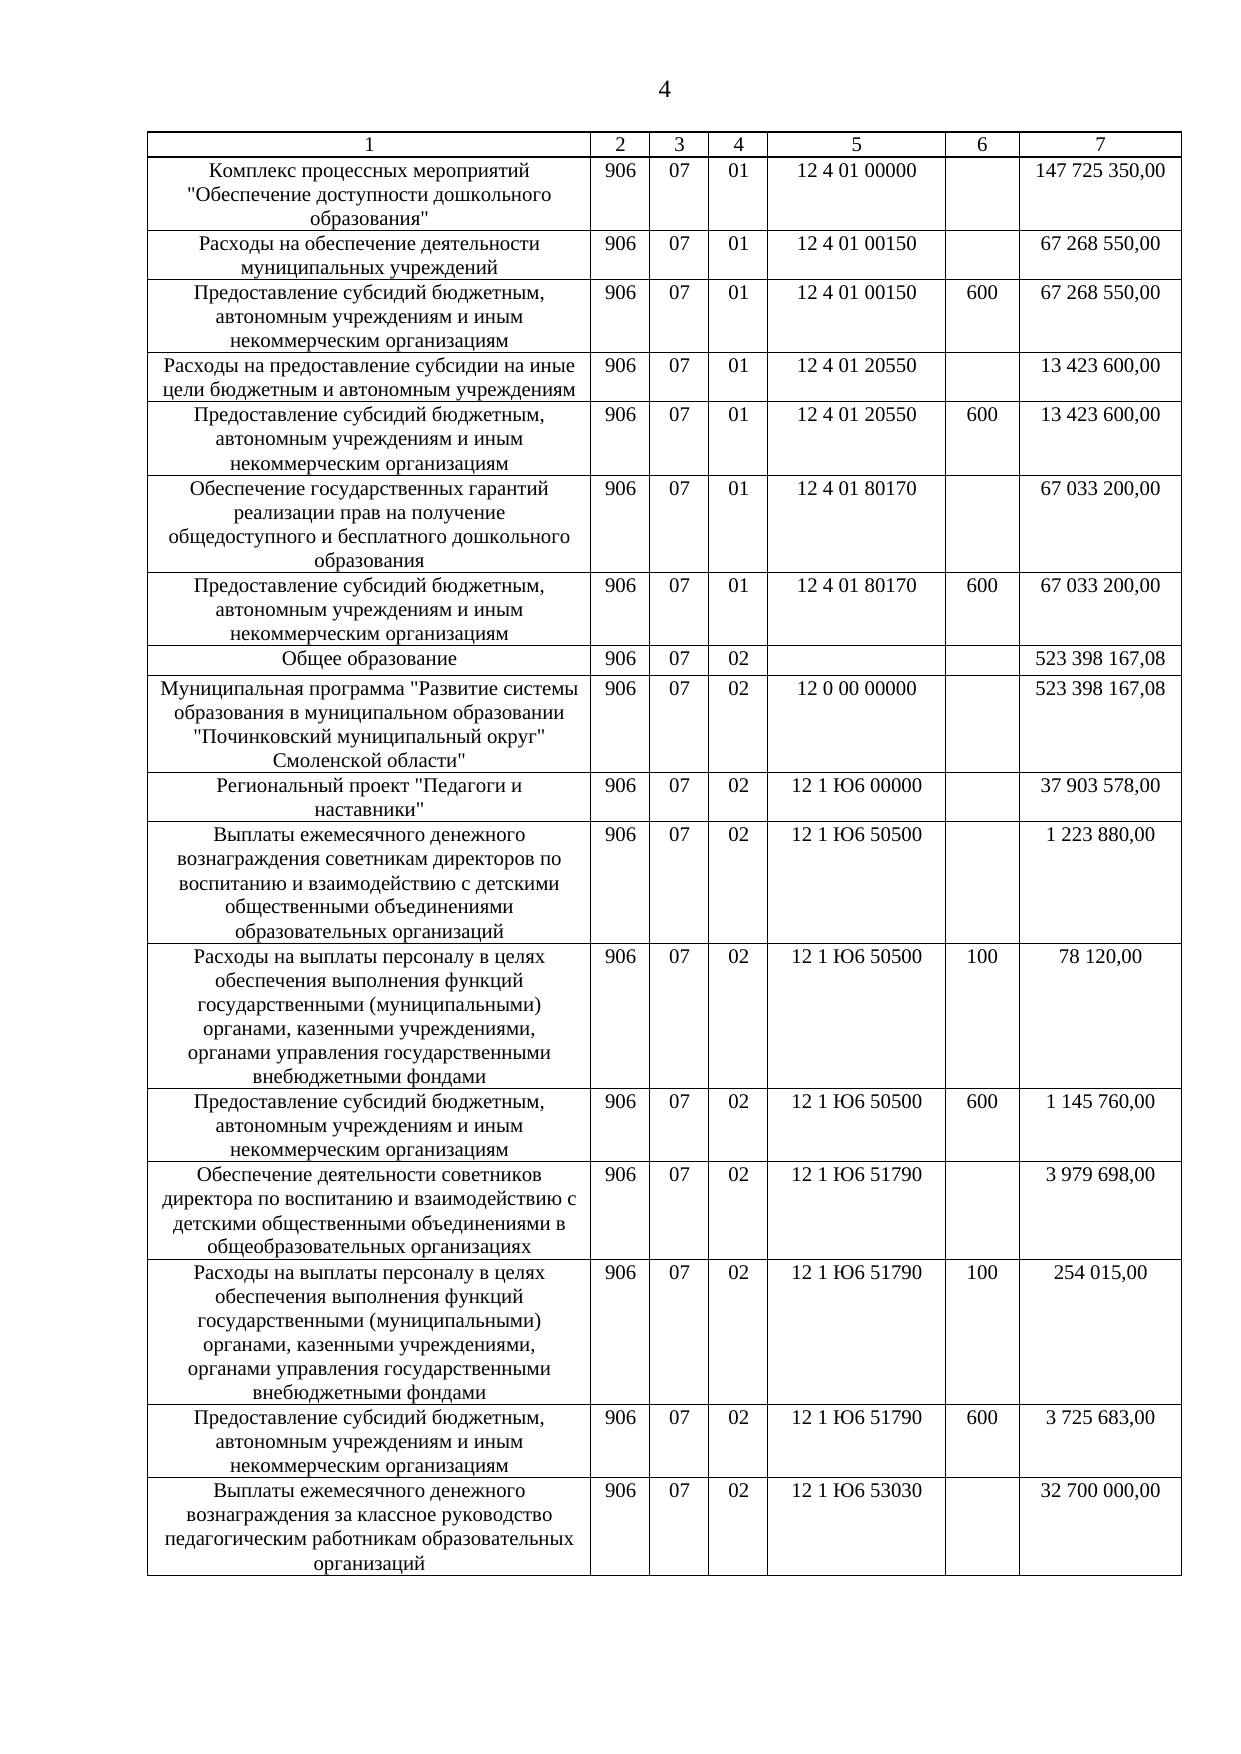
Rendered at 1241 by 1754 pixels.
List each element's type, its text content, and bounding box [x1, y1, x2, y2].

table_cell 37 903 578,00 [1020, 773, 1181, 821]
table_header 6 [946, 133, 1019, 156]
table_header 3 [650, 133, 708, 156]
table_cell 67 268 550,00 [1020, 280, 1181, 352]
table_cell 600 [946, 402, 1019, 474]
table_cell 12 4 01 20550 [768, 402, 945, 474]
table_cell [946, 353, 1019, 401]
table_cell 01 [709, 158, 767, 230]
table_cell 02 [709, 773, 767, 821]
table_cell 12 4 01 00150 [768, 231, 945, 279]
table_cell 67 268 550,00 [1020, 231, 1181, 279]
table_cell 12 4 01 00150 [768, 280, 945, 352]
table_cell 12 1 Ю6 53030 [768, 1478, 945, 1574]
table_cell 906 [591, 231, 649, 279]
table_cell Муниципальная программа "Развитие системы образования в муниципальном образовании "Починковский муниципальный округ" Смоленской области" [148, 676, 590, 772]
table_cell [946, 822, 1019, 943]
table_cell 02 [709, 944, 767, 1088]
table_header 1 [148, 133, 590, 156]
table_cell 906 [591, 1478, 649, 1574]
table_cell 13 423 600,00 [1020, 353, 1181, 401]
table_header 7 [1020, 133, 1181, 156]
table_cell 01 [709, 402, 767, 474]
table_cell 12 1 Ю6 50500 [768, 822, 945, 943]
table_cell 02 [709, 822, 767, 943]
table_cell 02 [709, 676, 767, 772]
table_cell 02 [709, 1405, 767, 1477]
table_cell [946, 231, 1019, 279]
table_cell [946, 676, 1019, 772]
table_cell [946, 158, 1019, 230]
table_cell 906 [591, 1405, 649, 1477]
table_cell 600 [946, 280, 1019, 352]
table_cell 07 [650, 773, 708, 821]
table_cell 07 [650, 573, 708, 645]
table_cell 906 [591, 1260, 649, 1404]
table_cell 07 [650, 676, 708, 772]
table_cell 12 1 Ю6 50500 [768, 1089, 945, 1161]
table_cell Выплаты ежемесячного денежного вознаграждения за классное руководство педагогическим работникам образовательных организаций [148, 1478, 590, 1574]
table_cell 02 [709, 1162, 767, 1258]
table_cell 100 [946, 1260, 1019, 1404]
table_cell Региональный проект "Педагоги и наставники" [148, 773, 590, 821]
table_cell 12 0 00 00000 [768, 676, 945, 772]
table_cell 600 [946, 1089, 1019, 1161]
table_cell 906 [591, 646, 649, 675]
table_cell [946, 773, 1019, 821]
table_cell 12 4 01 80170 [768, 476, 945, 572]
table_cell Расходы на предоставление субсидии на иные цели бюджетным и автономным учреждениям [148, 353, 590, 401]
table_cell 906 [591, 353, 649, 401]
table_cell 02 [709, 1260, 767, 1404]
table_cell 12 1 Ю6 51790 [768, 1405, 945, 1477]
table_cell 32 700 000,00 [1020, 1478, 1181, 1574]
table_cell 254 015,00 [1020, 1260, 1181, 1404]
table_cell 12 4 01 80170 [768, 573, 945, 645]
table_cell 906 [591, 476, 649, 572]
table_cell 02 [709, 1478, 767, 1574]
table_cell 600 [946, 573, 1019, 645]
table_cell 523 398 167,08 [1020, 646, 1181, 675]
table_cell 600 [946, 1405, 1019, 1477]
table_cell 1 223 880,00 [1020, 822, 1181, 943]
table_cell 906 [591, 280, 649, 352]
table_cell 07 [650, 280, 708, 352]
table_cell 906 [591, 573, 649, 645]
table_cell 100 [946, 944, 1019, 1088]
table_cell 906 [591, 158, 649, 230]
table_cell 07 [650, 646, 708, 675]
table_cell Обеспечение деятельности советников директора по воспитанию и взаимодействию с детскими общественными объединениями в общеобразовательных организациях [148, 1162, 590, 1258]
table_cell 01 [709, 476, 767, 572]
table_cell Комплекс процессных мероприятий "Обеспечение доступности дошкольного образования" [148, 158, 590, 230]
table_header 5 [768, 133, 945, 156]
table_cell 67 033 200,00 [1020, 573, 1181, 645]
table_cell 12 1 Ю6 00000 [768, 773, 945, 821]
table_cell 906 [591, 822, 649, 943]
table_cell [946, 1162, 1019, 1258]
table_cell 12 4 01 00000 [768, 158, 945, 230]
table_cell 906 [591, 1162, 649, 1258]
table_cell Расходы на обеспечение деятельности муниципальных учреждений [148, 231, 590, 279]
table_cell 07 [650, 476, 708, 572]
table_cell 07 [650, 231, 708, 279]
table_cell Общее образование [148, 646, 590, 675]
table_cell Обеспечение государственных гарантий реализации прав на получение общедоступного и бесплатного дошкольного образования [148, 476, 590, 572]
table_cell [946, 1478, 1019, 1574]
table_cell 13 423 600,00 [1020, 402, 1181, 474]
table_cell 07 [650, 1089, 708, 1161]
table_cell 07 [650, 1260, 708, 1404]
table_cell 78 120,00 [1020, 944, 1181, 1088]
table_cell 02 [709, 1089, 767, 1161]
table_cell 07 [650, 822, 708, 943]
table_cell Предоставление субсидий бюджетным, автономным учреждениям и иным некоммерческим организациям [148, 402, 590, 474]
table_header 4 [709, 133, 767, 156]
table_cell 3 979 698,00 [1020, 1162, 1181, 1258]
table_cell 12 1 Ю6 51790 [768, 1260, 945, 1404]
table_header 2 [591, 133, 649, 156]
table_cell 01 [709, 353, 767, 401]
table_cell 906 [591, 1089, 649, 1161]
table_cell 12 1 Ю6 51790 [768, 1162, 945, 1258]
table_cell 07 [650, 158, 708, 230]
table_cell 1 145 760,00 [1020, 1089, 1181, 1161]
table_cell 01 [709, 573, 767, 645]
table_cell 906 [591, 773, 649, 821]
table_cell 01 [709, 231, 767, 279]
table_cell 67 033 200,00 [1020, 476, 1181, 572]
table_cell [768, 646, 945, 675]
table_cell Предоставление субсидий бюджетным, автономным учреждениям и иным некоммерческим организациям [148, 280, 590, 352]
table_cell 906 [591, 402, 649, 474]
table_cell Предоставление субсидий бюджетным, автономным учреждениям и иным некоммерческим организациям [148, 1089, 590, 1161]
table_cell 07 [650, 1405, 708, 1477]
table_cell 07 [650, 1162, 708, 1258]
table_cell 02 [709, 646, 767, 675]
table_cell Предоставление субсидий бюджетным, автономным учреждениям и иным некоммерческим организациям [148, 1405, 590, 1477]
table_cell 906 [591, 676, 649, 772]
table_cell 07 [650, 1478, 708, 1574]
table_cell 906 [591, 944, 649, 1088]
table_cell 12 1 Ю6 50500 [768, 944, 945, 1088]
table_cell 07 [650, 944, 708, 1088]
table_cell Выплаты ежемесячного денежного вознаграждения советникам директоров по воспитанию и взаимодействию с детскими общественными объединениями образовательных организаций [148, 822, 590, 943]
table_cell 523 398 167,08 [1020, 676, 1181, 772]
table_cell 07 [650, 402, 708, 474]
table_cell Предоставление субсидий бюджетным, автономным учреждениям и иным некоммерческим организациям [148, 573, 590, 645]
table_cell 01 [709, 280, 767, 352]
table_cell 07 [650, 353, 708, 401]
table_cell 3 725 683,00 [1020, 1405, 1181, 1477]
table_cell [946, 476, 1019, 572]
table_cell 12 4 01 20550 [768, 353, 945, 401]
table_cell [946, 646, 1019, 675]
table_cell 147 725 350,00 [1020, 158, 1181, 230]
